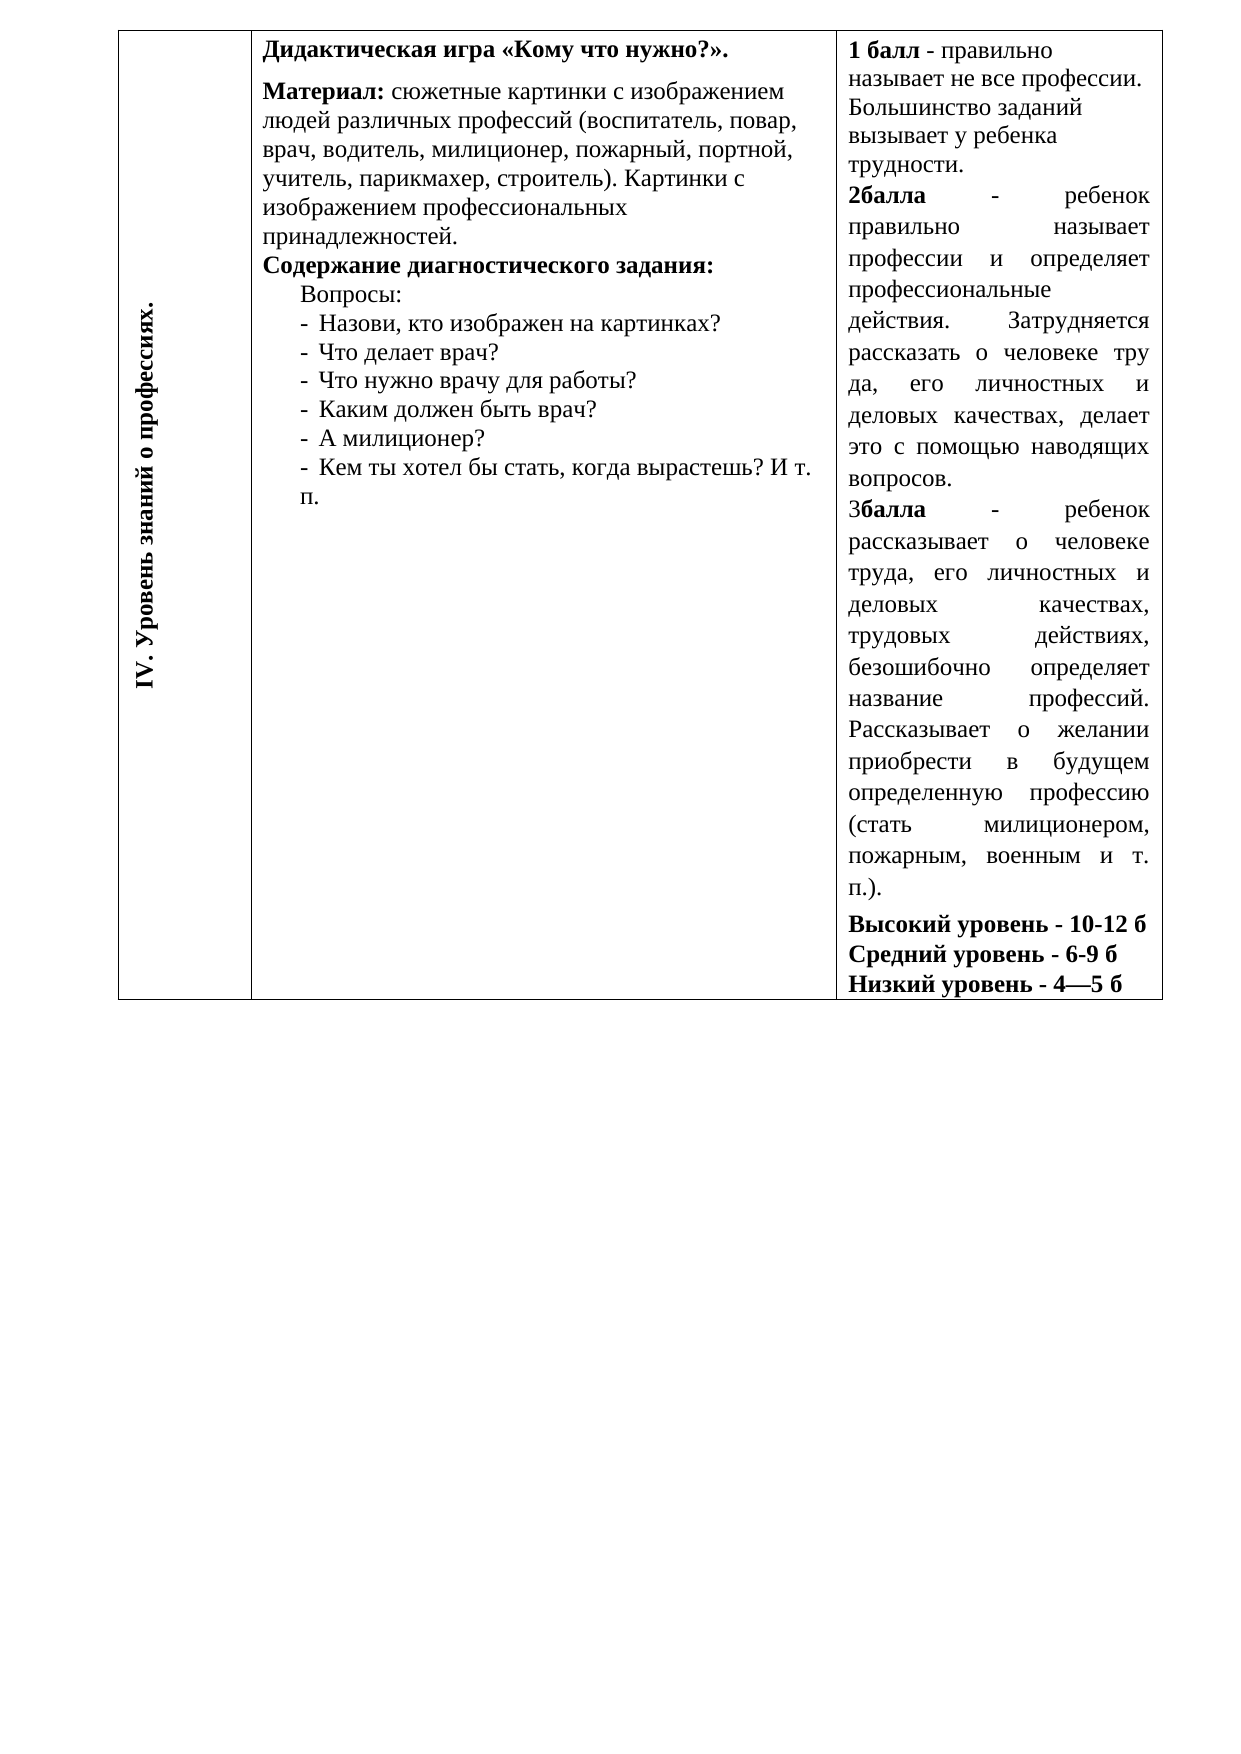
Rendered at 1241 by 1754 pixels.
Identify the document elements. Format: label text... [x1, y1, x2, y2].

table_cell 1 балл - правильно называет не все профессии. Большинство заданий вызывает у ребенка трудности. 2балла - ребенок правильно называет профессии и определяет профессиональные действия. Затрудняется рассказать о человеке тру да, его личностных и деловых качествах, делает это с помощью наводящих вопросов. 3балла - ребенок рассказывает о человеке труда, его личностных и деловых качествах, трудовых действиях, безошибочно определяет название профессий. Рассказывает о желании приобрести в будущем определенную профессию (стать милиционером, пожарным, военным и т. п.). Высокий уровень - 10-12 б Средний уровень - 6-9 б Низкий уровень - 4—5 б [837, 31, 1162, 999]
table_cell Дидактическая игра «Кому что нужно?». Материал: сюжетные картинки с изображением людей различных профессий (воспитатель, повар, врач, водитель, милиционер, пожарный, портной, учитель, парикмахер, строитель). Картинки с изображением профессиональных принадлежностей. Содержание диагностического задания: Вопросы: Назови, кто изображен на картинках? Что делает врач? Что нужно врачу для работы? Каким должен быть врач? А милиционер? Кем ты хотел бы стать, когда вырастешь? И т. п. [252, 31, 836, 999]
table_cell IV. Уровень знаний о профессиях. [119, 31, 251, 999]
